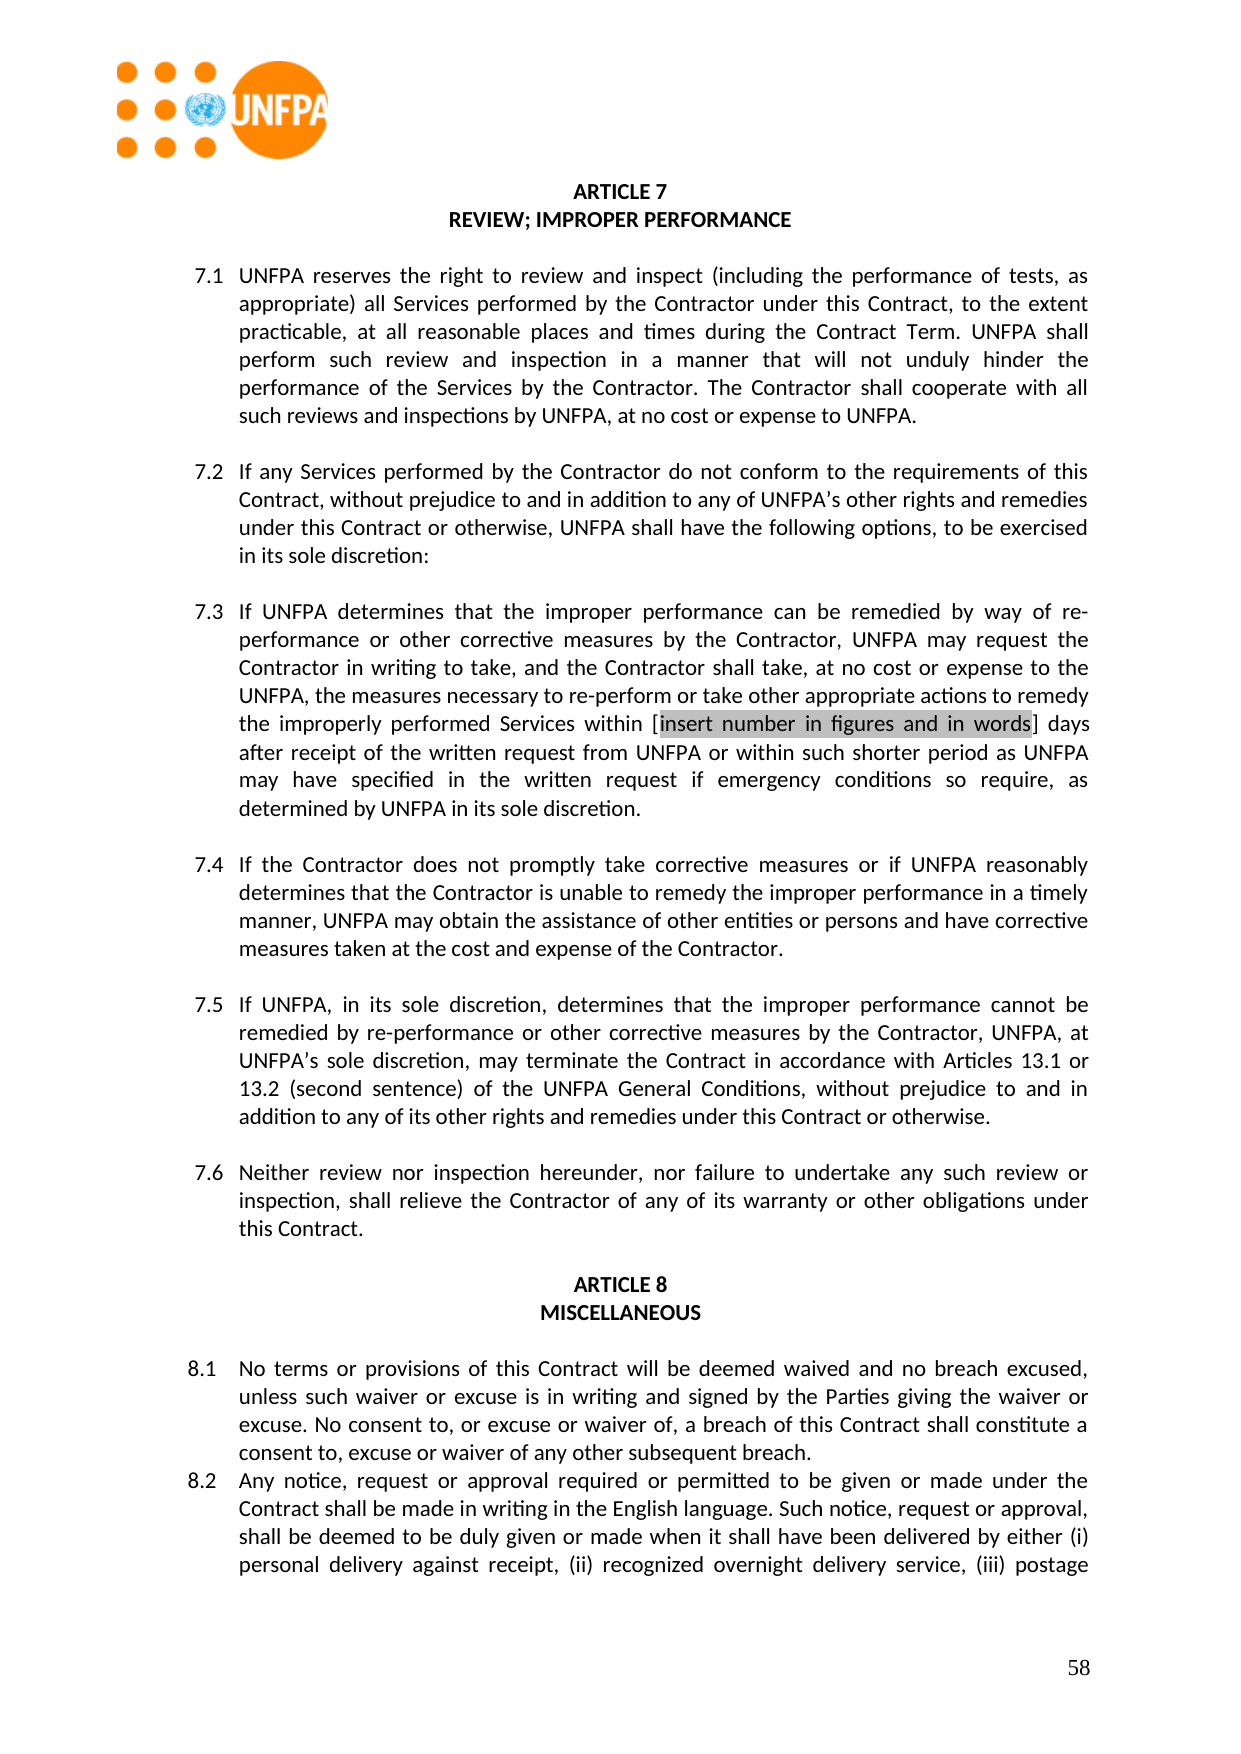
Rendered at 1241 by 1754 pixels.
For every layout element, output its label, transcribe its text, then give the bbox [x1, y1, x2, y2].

list If the Contractor does not promptly take corrective measures or if UNFPA reasonably determines that the Contractor is unable to remedy the improper performance in a timely manner, UNFPA may obtain the assistance of other entities or persons and have corrective measures taken at the cost and expense of the Contractor. [194, 850, 1090, 962]
picture [117, 61, 328, 159]
list If UNFPA determines that the improper performance can be remedied by way of re-performance or other corrective measures by the Contractor, UNFPA may request the Contractor in writing to take, and the Contractor shall take, at no cost or expense to the UNFPA, the measures necessary to re-perform or take other appropriate actions to remedy the improperly performed Services within [insert number in figures and in words] days after receipt of the written request from UNFPA or within such shorter period as UNFPA may have specified in the written request if emergency conditions so require, as determined by UNFPA in its sole discretion. [194, 597, 1090, 822]
list If UNFPA, in its sole discretion, determines that the improper performance cannot be remedied by re-performance or other corrective measures by the Contractor, UNFPA, at UNFPA’s sole discretion, may terminate the Contract in accordance with Articles 13.1 or 13.2 (second sentence) of the UNFPA General Conditions, without prejudice to and in addition to any of its other rights and remedies under this Contract or otherwise. [194, 990, 1090, 1130]
list If any Services performed by the Contractor do not conform to the requirements of this Contract, without prejudice to and in addition to any of UNFPA’s other rights and remedies under this Contract or otherwise, UNFPA shall have the following options, to be exercised in its sole discretion: [194, 457, 1090, 569]
text ARTICLE 7 [150, 177, 1090, 205]
list UNFPA reserves the right to review and inspect (including the performance of tests, as appropriate) all Services performed by the Contractor under this Contract, to the extent practicable, at all reasonable places and times during the Contract Term. UNFPA shall perform such review and inspection in a manner that will not unduly hinder the performance of the Services by the Contractor. The Contractor shall cooperate with all such reviews and inspections by UNFPA, at no cost or expense to UNFPA. [194, 261, 1090, 429]
text REVIEW; IMPROPER PERFORMANCE [150, 205, 1090, 233]
text ARTICLE 8 [150, 1270, 1091, 1298]
text MISCELLANEOUS [150, 1298, 1091, 1326]
list No terms or provisions of this Contract will be deemed waived and no breach excused, unless such waiver or excuse is in writing and signed by the Parties giving the waiver or excuse. No consent to, or excuse or waiver of, a breach of this Contract shall constitute a consent to, excuse or waiver of any other subsequent breach. [187, 1354, 1090, 1466]
list Neither review nor inspection hereunder, nor failure to undertake any such review or inspection, shall relieve the Contractor of any of its warranty or other obligations under this Contract. [194, 1158, 1090, 1242]
